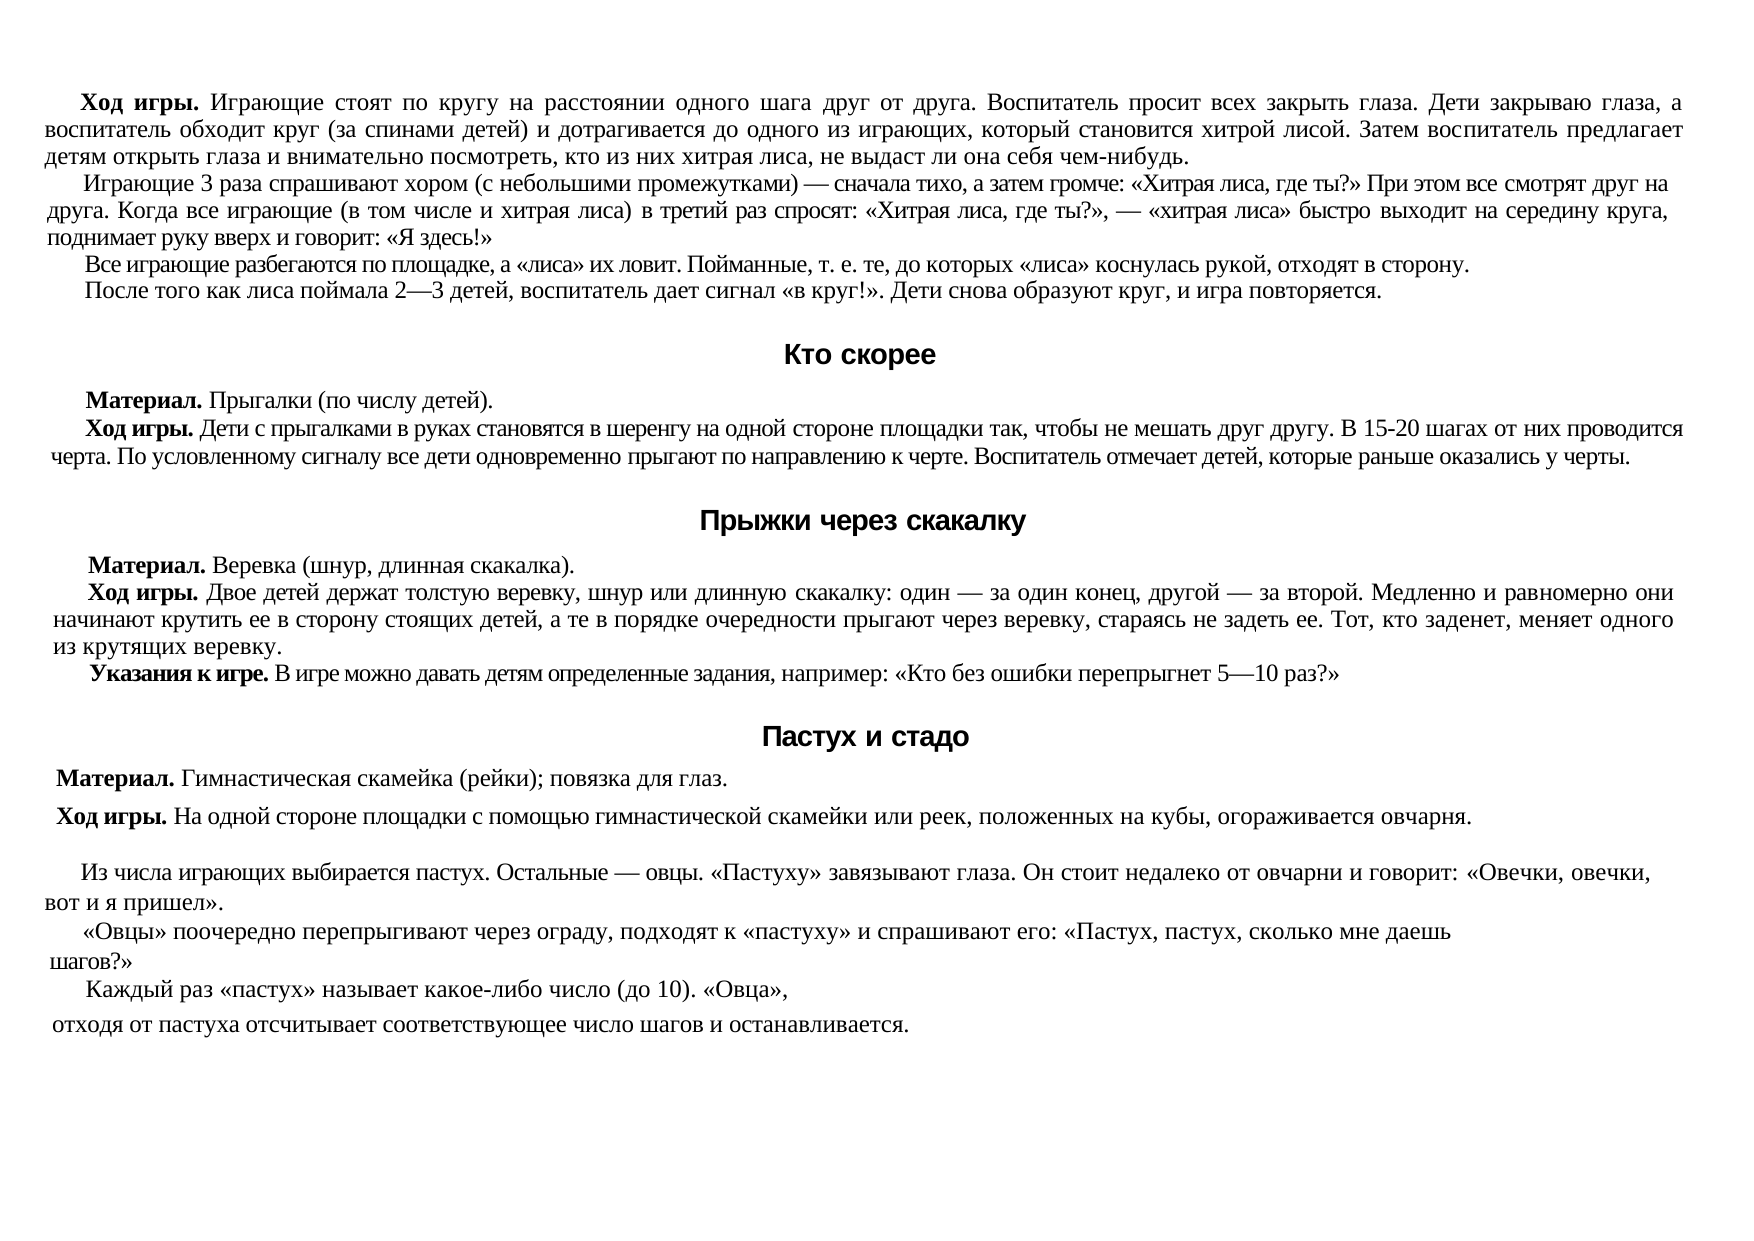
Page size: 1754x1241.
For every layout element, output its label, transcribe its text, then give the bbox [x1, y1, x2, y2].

text Ход игры. Играющие стоят по кругу на расстоянии одного шага друг от друга. Воспитатель просит всех закрыть глаза. Дети закрываю глаза, а воспитатель обходит круг (за спинами детей) и дотрагивается до одного из играющих, который становится хитрой лисой. Затем воспитатель предлагает детям открыть глаза и внимательно посмотреть, кто из них хитрая лиса, не выдаст ли она себя чем-нибудь. [44, 88, 1683, 169]
text отходя от пастуха отсчитывает соответствующее число шагов и останавливается. [52, 1003, 1683, 1040]
text Прыжки через скакалку [44, 503, 1682, 536]
text Ход игры. Двое детей держат толстую веревку, шнур или длинную скакалку: один — за один конец, другой — за второй. Медленно и равномерно они начинают крутить ее в сторону стоящих детей, а те в порядке очередности прыгают через веревку, стараясь не задеть ее. Тот, кто заденет, меняет одного из крутящих веревку. [53, 579, 1674, 660]
text Каждый раз «пастух» называет какое-либо число (до 10). «Овца», [85, 974, 1683, 1003]
text шагов?» [49, 946, 1683, 974]
text Пастух и стадо [49, 719, 1683, 753]
text Материал. Гимнастическая скамейка (рейки); повязка для глаз. [56, 766, 1683, 791]
text Все играющие разбегаются по площадке, а «лиса» их ловит. Пойманные, т. е. те, до которых «лиса» коснулась рукой, отходят в сторону. [48, 250, 1668, 277]
text Ход игры. Дети с прыгалками в руках становятся в шеренгу на одной стороне площадки так, чтобы не мешать друг другу. В 15-20 шагах от них проводится черта. По условленному сигналу все дети одновременно прыгают по направлению к черте. Воспитатель отмечает детей, которые раньше оказались у черты. [50, 414, 1683, 470]
text Материал. Веревка (шнур, длинная скакалка). [88, 552, 1683, 579]
text «Овцы» поочередно перепрыгивают через ограду, подходят к «пастуху» и спрашивают его: «Пастух, пастух, сколько мне даешь [48, 916, 1655, 945]
text Указания к игре. В игре можно давать детям определенные задания, например: «Кто без ошибки перепрыгнет 5—10 раз?» [54, 660, 1674, 687]
text Кто скорее [44, 337, 1676, 370]
text Играющие 3 раза спрашивают хором (с небольшими промежутками) — сначала тихо, а затем громче: «Хитрая лиса, где ты?» При этом все смотрят друг на друга. Когда все играющие (в том числе и хитрая лиса) в третий раз спросят: «Хитрая лиса, где ты?», — «хитрая лиса» быстро выходит на середину круга, поднимает руку вверх и говорит: «Я здесь!» [47, 169, 1668, 250]
text Материал. Прыгалки (по числу детей). [85, 385, 1683, 414]
text Ход игры. На одной стороне площадки с помощью гимнастической скамейки или реек, положенных на кубы, огораживается овчарня. [56, 804, 1683, 830]
text После того как лиса поймала 2—3 детей, воспитатель дает сигнал «в круг!». Дети снова образуют круг, и игра повторяется. [49, 277, 1669, 304]
text Из числа играющих выбирается пастух. Остальные — овцы. «Пастуху» завязывают глаза. Он стоит недалеко от овчарни и говорит: «Овечки, овечки, вот и я пришел». [44, 856, 1651, 916]
